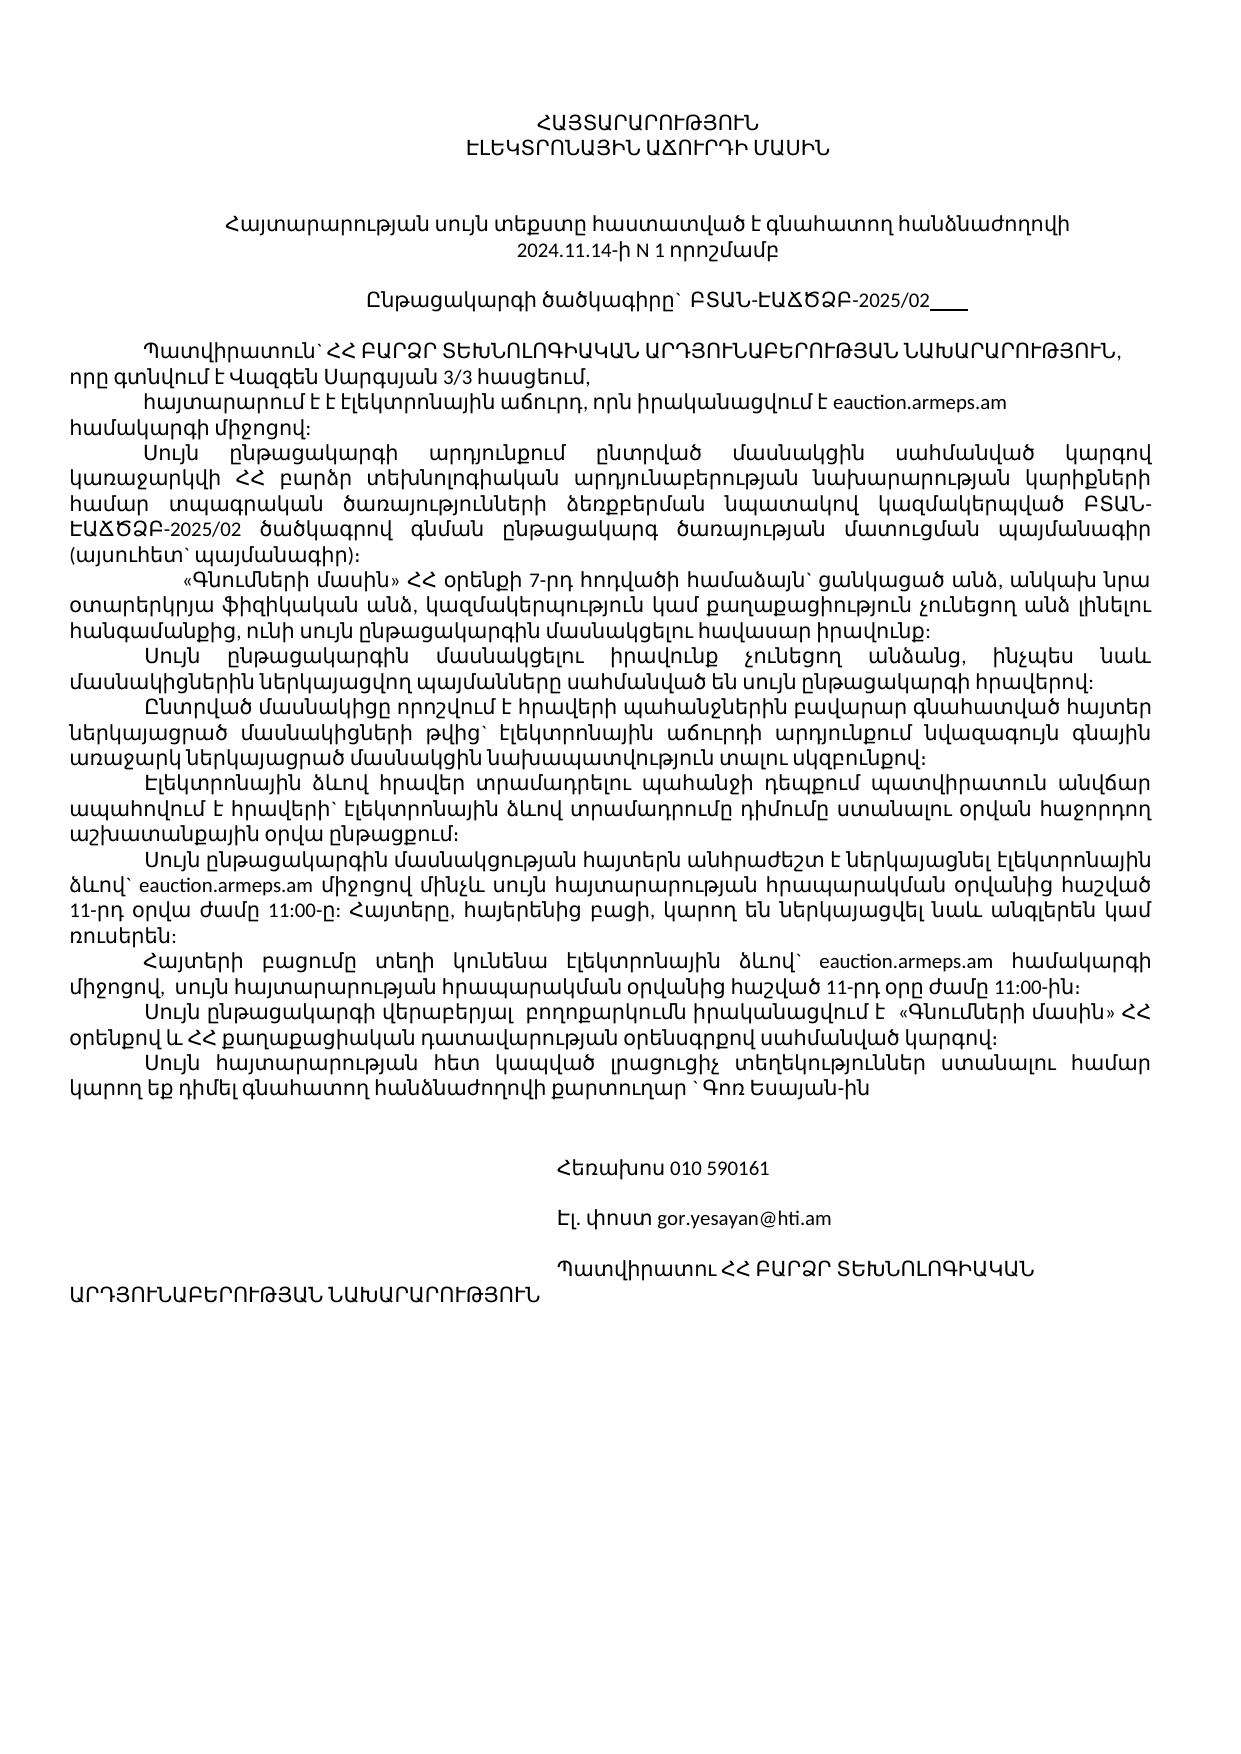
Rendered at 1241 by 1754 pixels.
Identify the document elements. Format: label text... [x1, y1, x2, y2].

text Էլ. փոստ gor.yesayan@hti.am [69, 1206, 1152, 1231]
text Հեռախոս 010 590161 [69, 1155, 1152, 1180]
text Հայտարարության սույն տեքստը հաստատված է գնահատող հանձնաժողովի [69, 211, 1152, 237]
text Հայտերի բացումը տեղի կունենա էլեկտրոնային ձևով` eauction.armeps.am համակարգի միջոցով, սույն հայտարարության հրապարակման օրվանից հաշված 11-րդ օրը ժամը 11:00-ին։ [69, 948, 1152, 999]
text ԷԼԵԿՏՐՈՆԱՅԻՆ ԱՃՈՒՐԴԻ ՄԱՍԻՆ [69, 135, 1152, 161]
text Պատվիրատու ՀՀ ԲԱՐՁՐ ՏԵԽՆՈԼՈԳԻԱԿԱՆ ԱՐԴՅՈՒՆԱԲԵՐՈՒԹՅԱՆ ՆԱԽԱՐԱՐՈՒԹՅՈՒՆ [69, 1256, 1152, 1307]
text Ընթացակարգի ծածկագիրը` ԲՏԱՆ-ԷԱՃԾՁԲ-2025/02 [69, 288, 1152, 313]
text Սույն ընթացակարգին մասնակցության հայտերն անհրաժեշտ է ներկայացնել էլեկտրոնային ձևով` eauction.armeps.am միջոցով մինչև սույն հայտարարության հրապարակման օրվանից հաշված 11-րդ օրվա ժամը 11:00-ը: Հայտերը, հայերենից բացի, կարող են ներկայացվել նաև անգլերեն կամ ռուսերեն: [69, 847, 1152, 948]
text ՀԱՅՏԱՐԱՐՈՒԹՅՈՒՆ [69, 110, 1152, 135]
text Սույն ընթացակարգի վերաբերյալ բողոքարկումն իրականացվում է «Գնումների մասին» ՀՀ օրենքով և ՀՀ քաղաքացիական դատավարության օրենսգրքով սահմանված կարգով։ [69, 999, 1152, 1050]
text Սույն հայտարարության հետ կապված լրացուցիչ տեղեկություններ ստանալու համար կարող եք դիմել գնահատող հանձնաժողովի քարտուղար ` Գոռ Եսայան-ին [69, 1050, 1152, 1101]
text հայտարարում է է էլեկտրոնային աճուրդ, որն իրականացվում է eauction.armeps.am համակարգի միջոցով: [69, 389, 1152, 440]
text «Գնումների մասին» ՀՀ օրենքի 7-րդ հոդվածի համաձայն` ցանկացած անձ, անկախ նրա օտարերկրյա ֆիզիկական անձ, կազմակերպություն կամ քաղաքացիություն չունեցող անձ լինելու հանգամանքից, ունի սույն ընթացակարգին մասնակցելու հավասար իրավունք: [69, 567, 1152, 643]
text Պատվիրատուն` ՀՀ ԲԱՐՁՐ ՏԵԽՆՈԼՈԳԻԱԿԱՆ ԱՐԴՅՈՒՆԱԲԵՐՈՒԹՅԱՆ ՆԱԽԱՐԱՐՈՒԹՅՈՒՆ, որը գտնվում է Վազգեն Սարգսյան 3/3 հասցեում, [69, 338, 1152, 389]
text Սույն ընթացակարգի արդյունքում ընտրված մասնակցին սահմանված կարգով կառաջարկվի ՀՀ բարձր տեխնոլոգիական արդյունաբերության նախարարության կարիքների համար տպագրական ծառայությունների ձեռքբերման նպատակով կազմակերպված ԲՏԱՆ-ԷԱՃԾՁԲ-2025/02 ծածկագրով գնման ընթացակարգ ծառայության մատուցման պայմանագիր (այսուհետ` պայմանագիր)։ [69, 440, 1152, 567]
text Ընտրված մասնակիցը որոշվում է հրավերի պահանջներին բավարար գնահատված հայտեր ներկայացրած մասնակիցների թվից` էլեկտրոնային աճուրդի արդյունքում նվազագույն գնային առաջարկ ներկայացրած մասնակցին նախապատվություն տալու սկզբունքով։ [69, 694, 1152, 771]
text Սույն ընթացակարգին մասնակցելու իրավունք չունեցող անձանց, ինչպես նաև մասնակիցներին ներկայացվող պայմանները սահմանված են սույն ընթացակարգի հրավերով: [69, 643, 1152, 694]
text 2024.11.14 -ի N 1 որոշմամբ [69, 237, 1152, 262]
text Էլեկտրոնային ձևով հրավեր տրամադրելու պահանջի դեպքում պատվիրատուն անվճար ապահովում է հրավերի` էլեկտրոնային ձևով տրամադրումը դիմումը ստանալու օրվան հաջորդող աշխատանքային օրվա ընթացքում։ [69, 771, 1152, 847]
